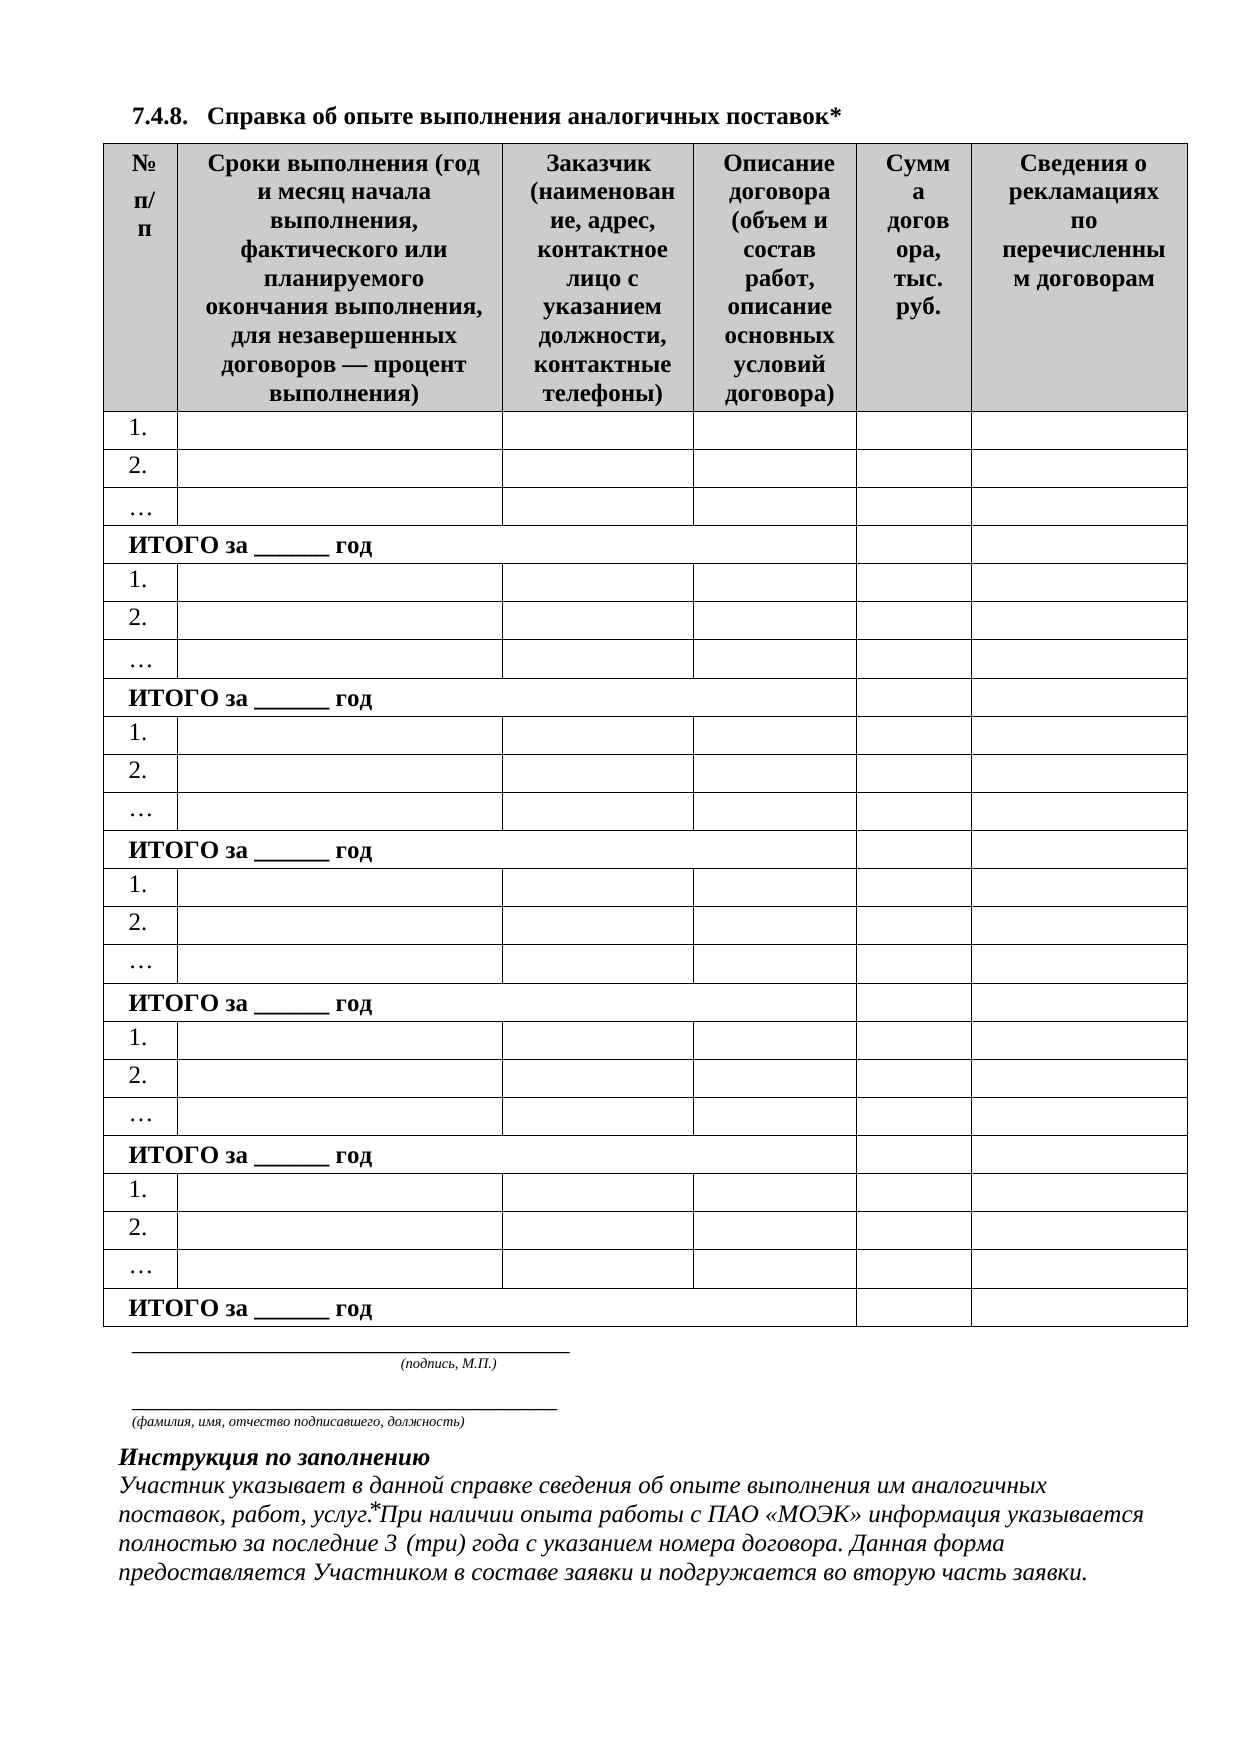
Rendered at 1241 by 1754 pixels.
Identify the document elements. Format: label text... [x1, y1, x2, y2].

table_cell [104, 717, 177, 754]
table_cell [694, 755, 856, 792]
table_cell [694, 640, 856, 677]
table_cell [972, 1060, 1187, 1097]
table_cell [857, 984, 971, 1021]
table_cell [694, 412, 856, 449]
table_cell [694, 1022, 856, 1059]
table_cell … [104, 793, 177, 830]
table_cell [694, 602, 856, 639]
table_cell [178, 602, 502, 639]
table_cell [694, 564, 856, 601]
table_cell [503, 1174, 693, 1211]
table_cell [972, 1174, 1187, 1211]
table_cell [178, 1250, 502, 1287]
table_cell … [104, 1098, 177, 1135]
table_cell [972, 1136, 1187, 1173]
table_cell [503, 793, 693, 830]
table_cell [694, 1250, 856, 1287]
table_cell ИТОГО за ______ год [104, 679, 856, 716]
table_cell [972, 1250, 1187, 1287]
table_cell [104, 869, 177, 906]
table_cell [178, 907, 502, 944]
table_cell [503, 640, 693, 677]
table_cell [972, 793, 1187, 830]
table_header Описание договора (объем и состав работ, описание основных условий договора) [694, 144, 856, 411]
table_cell … [104, 488, 177, 525]
table_cell [857, 755, 971, 792]
table_cell [178, 640, 502, 677]
table_cell [857, 450, 971, 487]
table_cell ИТОГО за ______ год [104, 831, 856, 868]
table_cell [857, 869, 971, 906]
table_cell [972, 1289, 1187, 1326]
table_cell [178, 564, 502, 601]
table_cell [857, 640, 971, 677]
list Справка об опыте выполнения аналогичных поставок* [132, 101, 1152, 130]
table_cell [694, 1212, 856, 1249]
table_cell [857, 564, 971, 601]
text ___________________________________ [132, 1327, 1152, 1355]
table_cell [503, 1098, 693, 1135]
table_cell [503, 1060, 693, 1097]
table_cell [857, 793, 971, 830]
table_cell [178, 412, 502, 449]
table_cell [694, 488, 856, 525]
table_cell [972, 907, 1187, 944]
table_cell [178, 1174, 502, 1211]
table_cell [857, 526, 971, 563]
table_cell [694, 907, 856, 944]
table_cell [857, 1022, 971, 1059]
table_cell [104, 1212, 177, 1249]
table_cell ИТОГО за ______ год [104, 984, 856, 1021]
table_cell [503, 564, 693, 601]
text __________________________________ [132, 1384, 1152, 1413]
table_cell [694, 869, 856, 906]
table_cell [503, 488, 693, 525]
table_cell [857, 1250, 971, 1287]
text (подпись, М.П.) [132, 1355, 768, 1384]
table_cell [857, 1060, 971, 1097]
text Участник указывает в данной справке сведения об опыте выполнения им аналогичных поставок, работ, услуг.⃰ При наличии опыта работы с ПАО «МОЭК» информация указывается полностью за последние 3 (три) года с указанием номера договора. Данная форма предоставляется Участником в составе заявки и подгружается во вторую часть заявки. [118, 1470, 1152, 1585]
text Инструкция по заполнению [118, 1442, 1152, 1470]
table_cell ИТОГО за ______ год [104, 526, 856, 563]
table_header Сроки выполнения (год и месяц начала выполнения, фактического или планируемого окончания выполнения, для незавершенных договоров — процент выполнения) [178, 144, 502, 411]
table_cell [104, 602, 177, 639]
table_cell [694, 1098, 856, 1135]
table_cell [972, 1098, 1187, 1135]
table_cell [972, 564, 1187, 601]
table_header № п/п [104, 144, 177, 411]
table_header Сумма договора, тыс. руб. [857, 144, 971, 411]
table_cell [104, 1022, 177, 1059]
table_cell [503, 1250, 693, 1287]
table_cell [104, 450, 177, 487]
table_cell [857, 679, 971, 716]
table_cell [972, 488, 1187, 525]
table_cell [972, 526, 1187, 563]
table_cell [972, 945, 1187, 982]
table_cell [503, 412, 693, 449]
table_cell [972, 412, 1187, 449]
table_cell [104, 412, 177, 449]
table_cell [857, 1174, 971, 1211]
table_cell [503, 1212, 693, 1249]
table_cell [104, 907, 177, 944]
table_cell [178, 717, 502, 754]
table_cell [178, 945, 502, 982]
table_cell [857, 945, 971, 982]
table_cell [694, 717, 856, 754]
table_cell [178, 869, 502, 906]
table_cell [694, 1174, 856, 1211]
table_cell [503, 869, 693, 906]
table_cell [972, 831, 1187, 868]
table_cell … [104, 1250, 177, 1287]
table_cell [857, 488, 971, 525]
table_cell [503, 1022, 693, 1059]
table_cell ИТОГО за ______ год [104, 1289, 856, 1326]
table_cell [972, 679, 1187, 716]
table_cell [972, 640, 1187, 677]
table_cell [503, 945, 693, 982]
table_cell [104, 564, 177, 601]
table_cell [972, 984, 1187, 1021]
text (фамилия, имя, отчество подписавшего, должность) [132, 1413, 1152, 1442]
table_header Заказчик (наименование, адрес, контактное лицо с указанием должности, контактные телефоны) [503, 144, 693, 411]
table_cell [857, 1212, 971, 1249]
table_cell [857, 831, 971, 868]
table_cell [857, 1136, 971, 1173]
table_cell [694, 945, 856, 982]
table_cell [178, 1098, 502, 1135]
table_cell [503, 450, 693, 487]
table_cell [972, 717, 1187, 754]
table_cell [178, 488, 502, 525]
table_cell [972, 755, 1187, 792]
table_cell [972, 1212, 1187, 1249]
table_cell [104, 1060, 177, 1097]
table_cell [857, 1098, 971, 1135]
table_cell [104, 1174, 177, 1211]
table_cell [178, 1212, 502, 1249]
table_header Сведения о рекламациях по перечисленным договорам [972, 144, 1187, 411]
table_cell [972, 602, 1187, 639]
table_cell [857, 1289, 971, 1326]
table_cell [857, 907, 971, 944]
table_cell ИТОГО за ______ год [104, 1136, 856, 1173]
table_cell [178, 793, 502, 830]
table_cell [503, 602, 693, 639]
table_cell [694, 450, 856, 487]
table_cell [178, 450, 502, 487]
table_cell [503, 907, 693, 944]
table_cell [972, 869, 1187, 906]
table_cell … [104, 640, 177, 677]
table_cell [503, 717, 693, 754]
table_cell [104, 755, 177, 792]
table_cell [857, 602, 971, 639]
table_cell [178, 755, 502, 792]
table_cell [972, 1022, 1187, 1059]
table_cell [694, 793, 856, 830]
table_cell [857, 717, 971, 754]
table_cell [503, 755, 693, 792]
table_cell [857, 412, 971, 449]
table_cell [694, 1060, 856, 1097]
table_cell [178, 1060, 502, 1097]
table_cell [972, 450, 1187, 487]
table_cell [178, 1022, 502, 1059]
table_cell … [104, 945, 177, 982]
